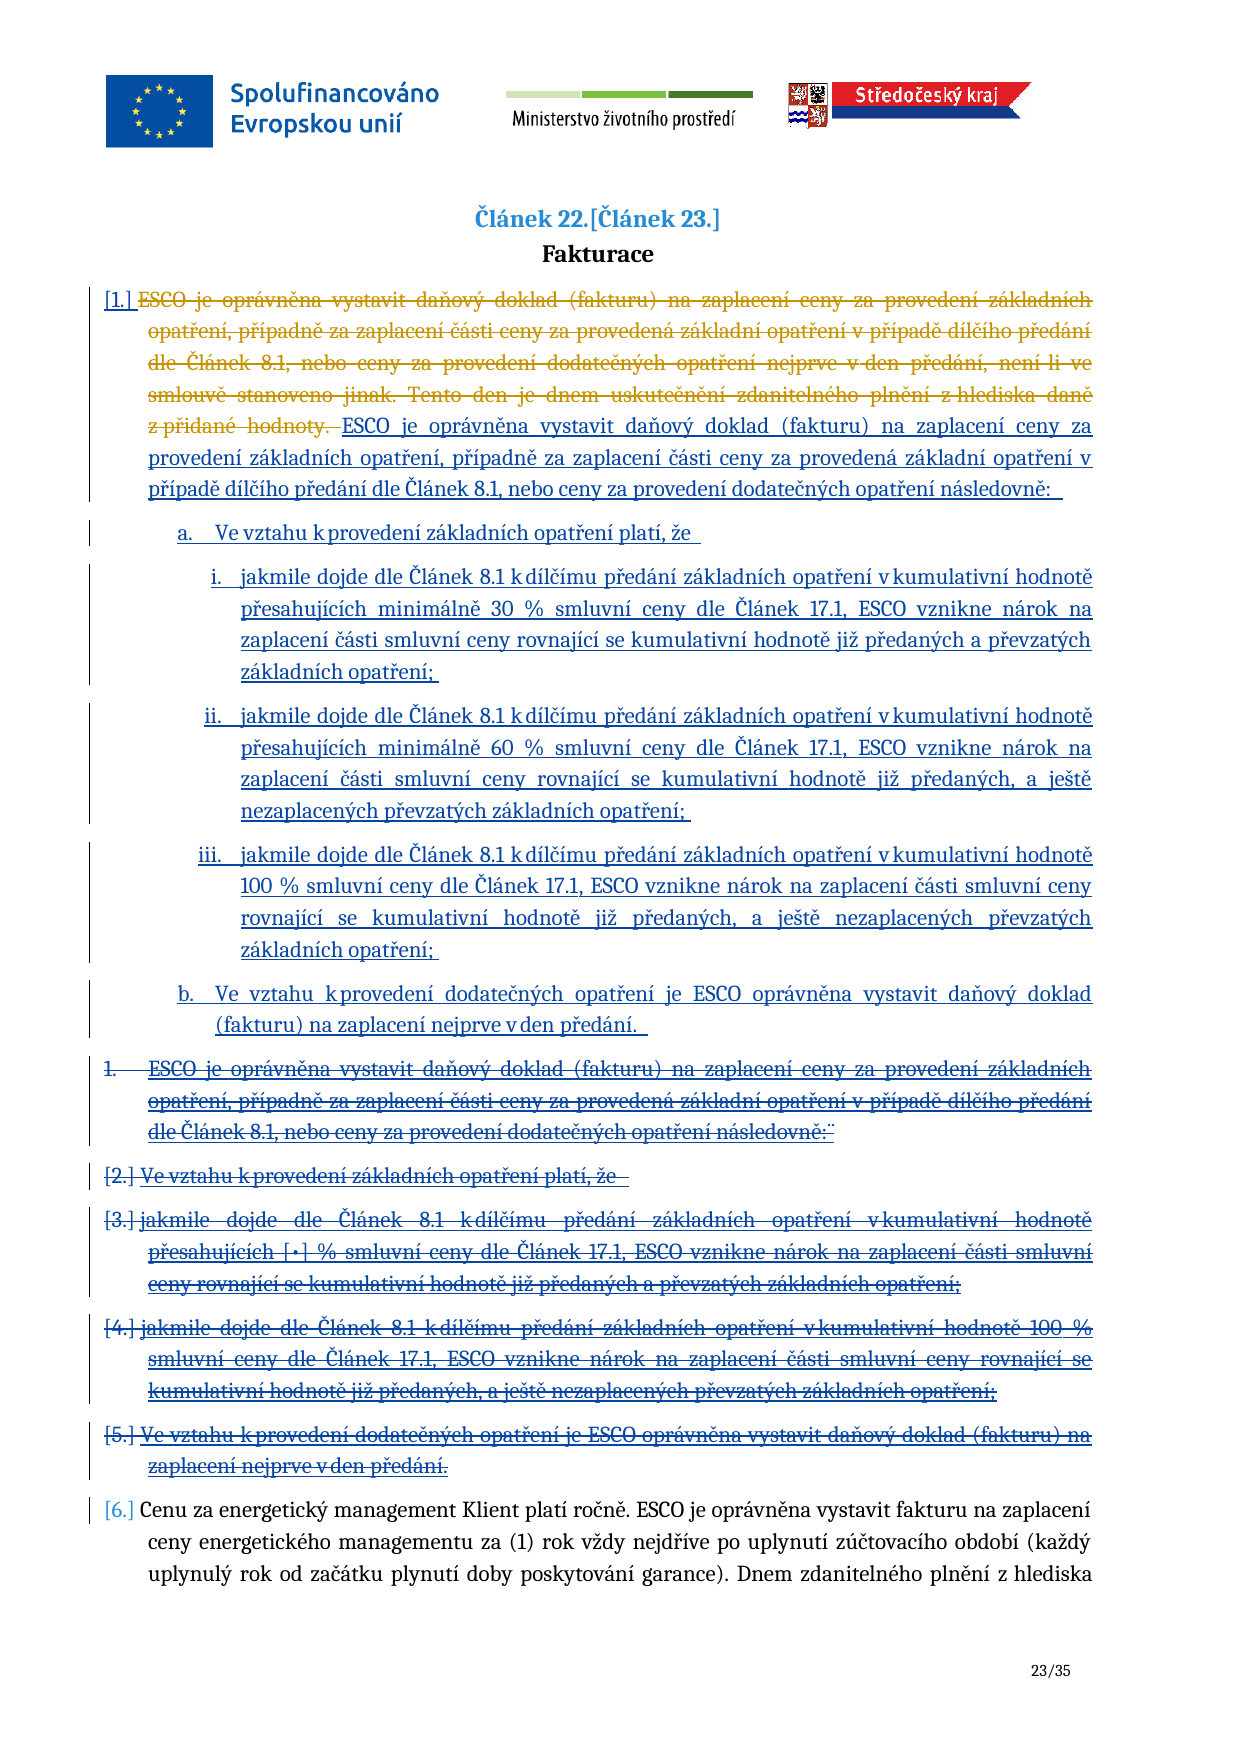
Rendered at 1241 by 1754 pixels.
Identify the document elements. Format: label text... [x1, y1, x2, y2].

subtitle Fakturace [103, 205, 1092, 268]
picture [103, 73, 1048, 148]
